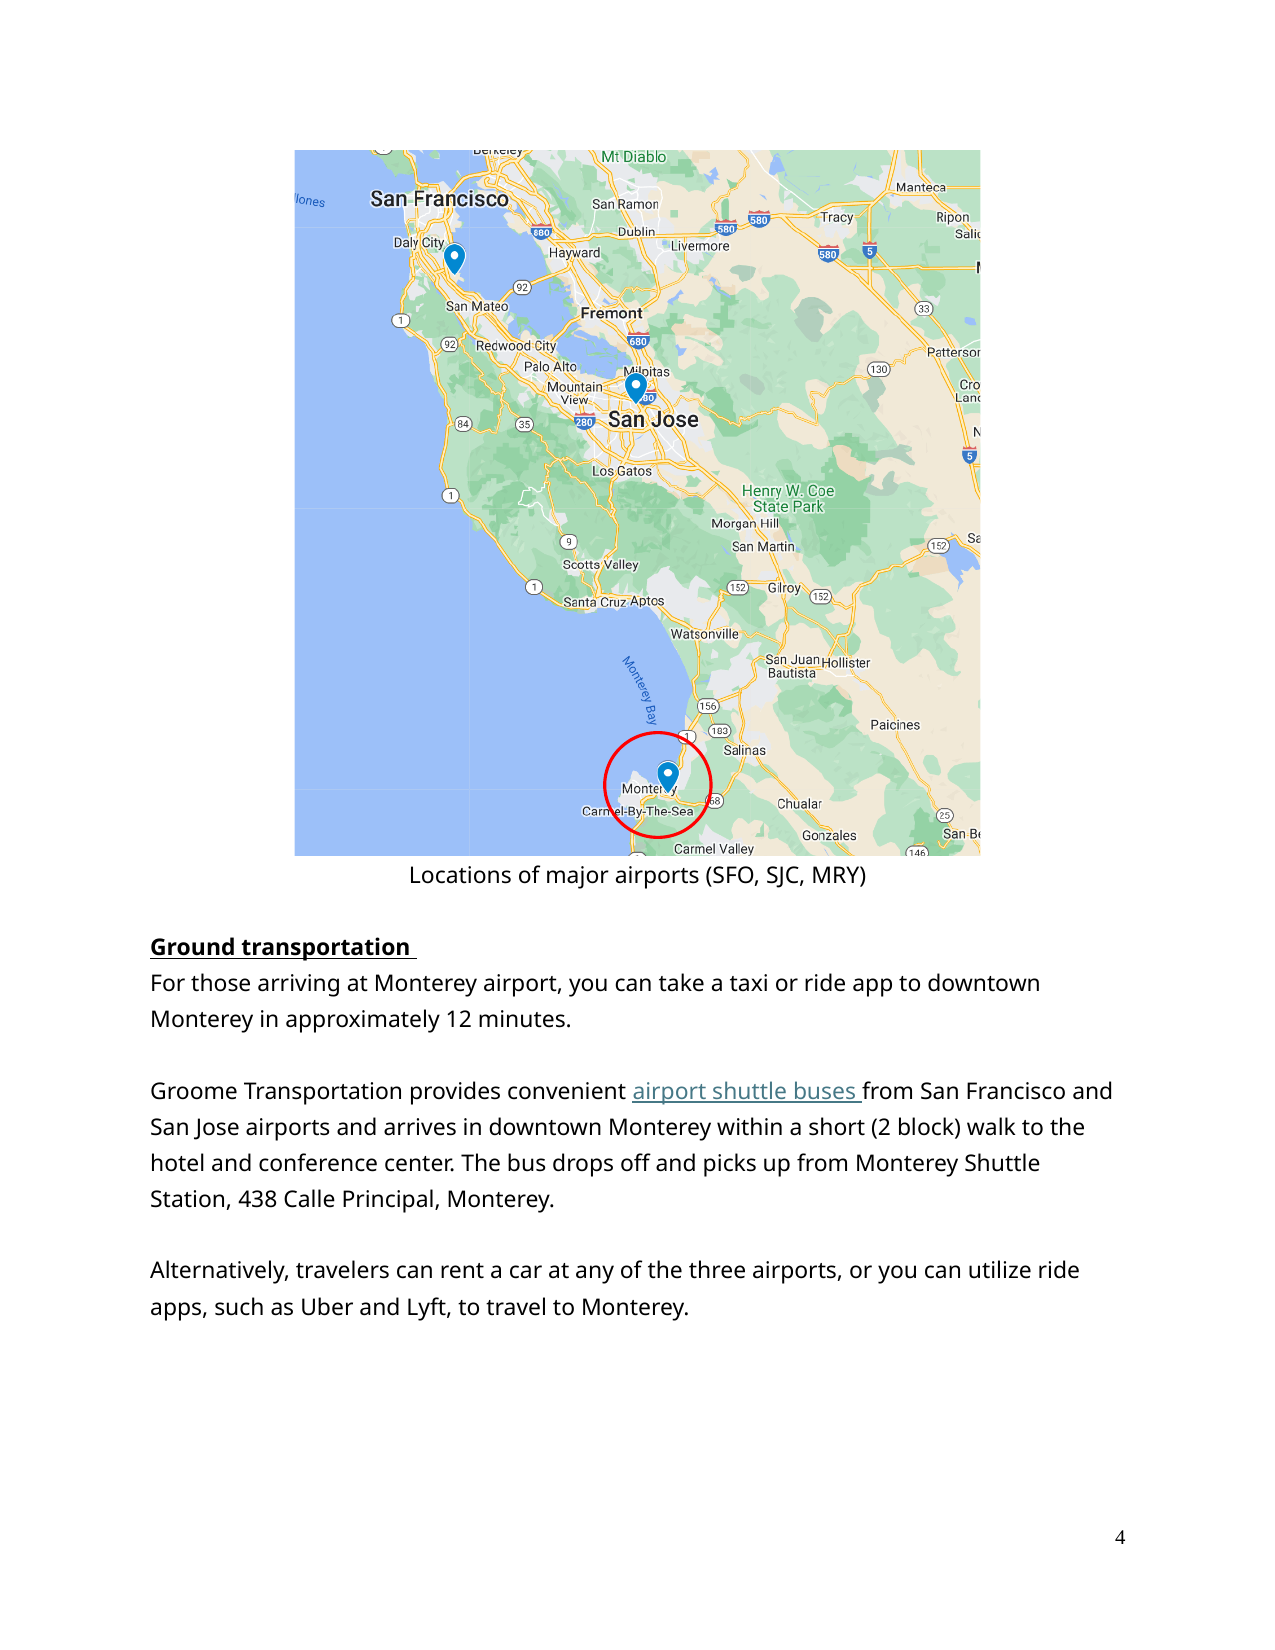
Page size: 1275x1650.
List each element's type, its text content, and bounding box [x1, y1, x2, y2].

text Ground transportation [150, 931, 1125, 962]
picture [294, 150, 981, 856]
text For those arriving at Monterey airport, you can take a taxi or ride app to downtown Monterey in approximately 12 minutes. [150, 967, 1125, 1034]
text Locations of major airports (SFO, SJC, MRY) [150, 859, 1125, 890]
text Groome Transportation provides convenient airport shuttle buses from San Francisco and San Jose airports and arrives in downtown Monterey within a short (2 block) walk to the hotel and conference center. The bus drops off and picks up from Monterey Shuttle Station, 438 Calle Principal, Monterey. [150, 1075, 1125, 1214]
text Alternatively, travelers can rent a car at any of the three airports, or you can utilize ride apps, such as Uber and Lyft, to travel to Monterey. [150, 1254, 1125, 1322]
